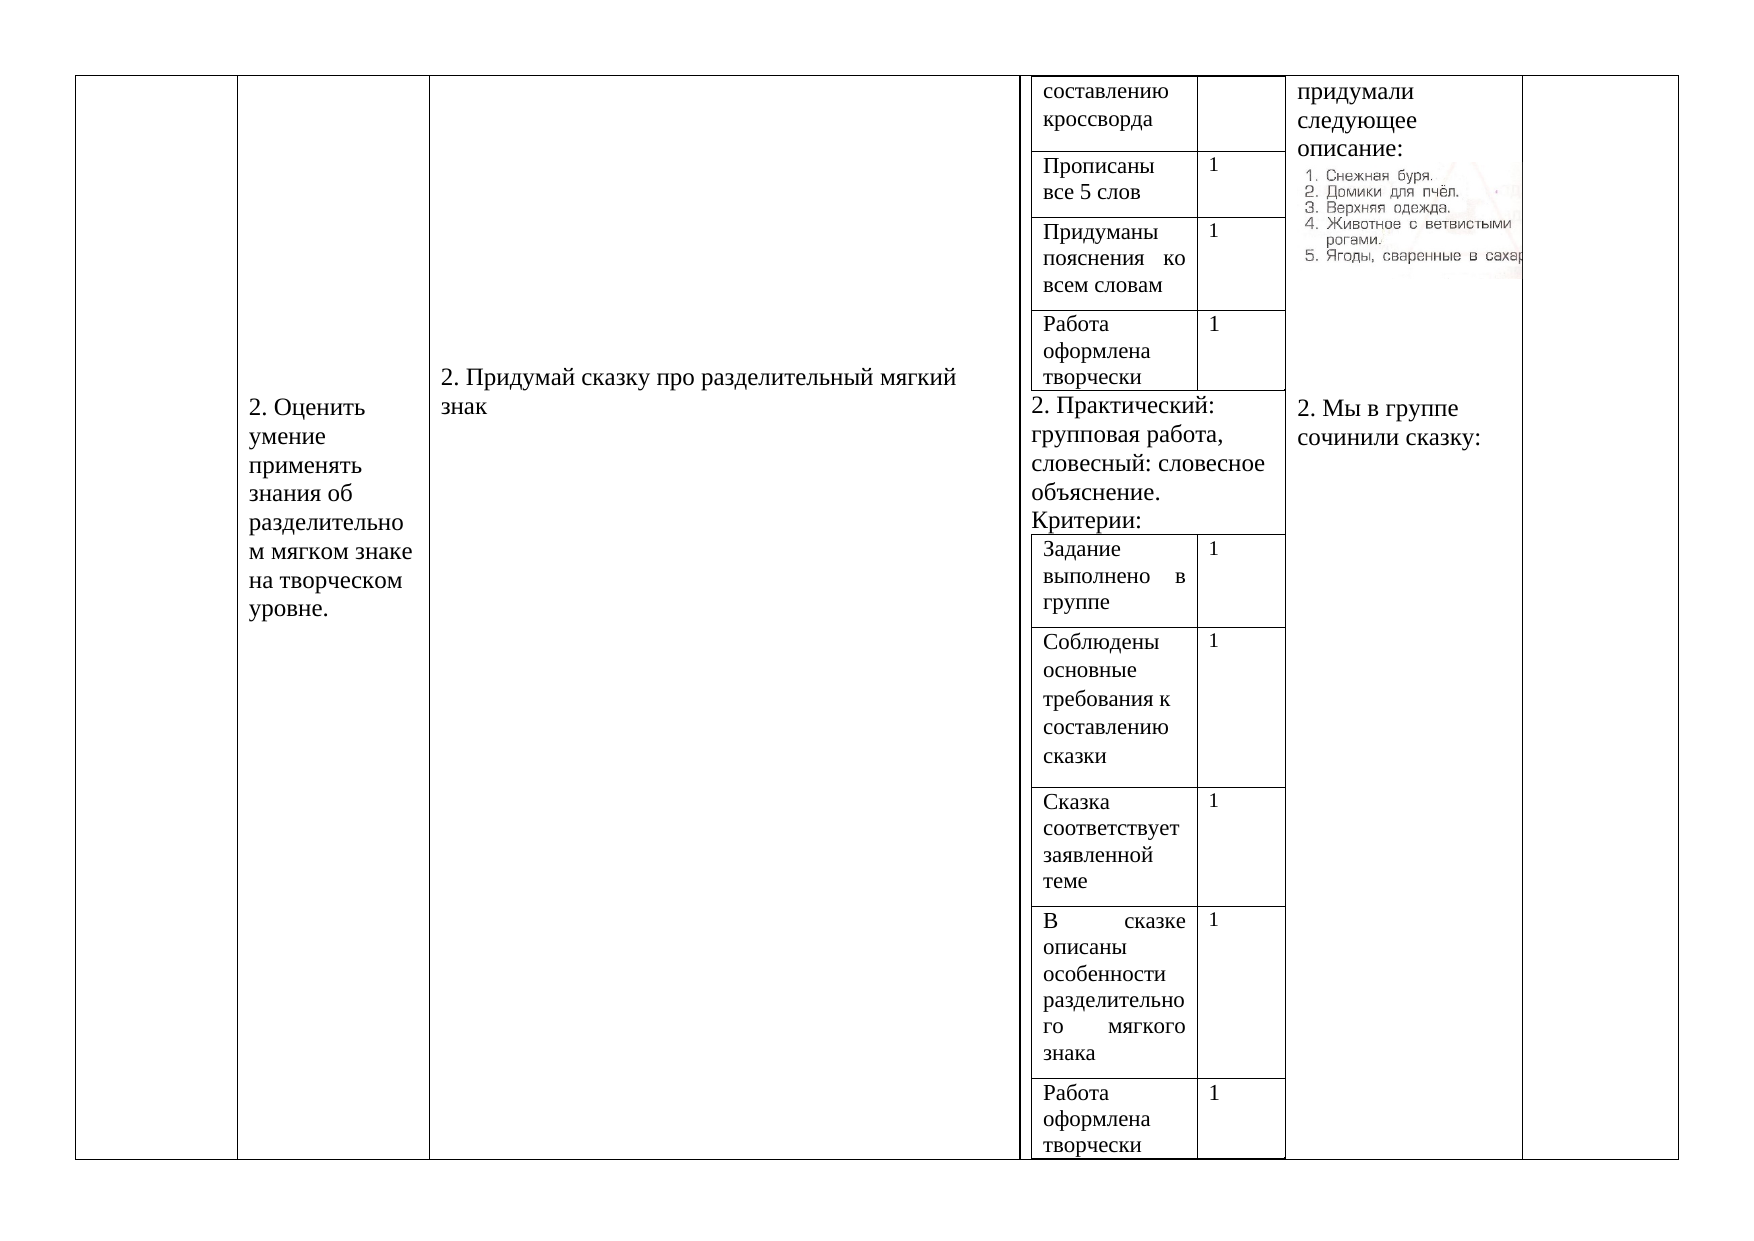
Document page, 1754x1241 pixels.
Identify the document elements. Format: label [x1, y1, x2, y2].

table_cell [76, 76, 237, 1159]
table_cell [1021, 76, 1285, 1159]
picture [1297, 162, 1523, 279]
table_cell [238, 76, 429, 1159]
table_cell [430, 76, 1019, 1159]
table_cell [1523, 76, 1678, 1159]
table_cell [1286, 76, 1522, 1159]
